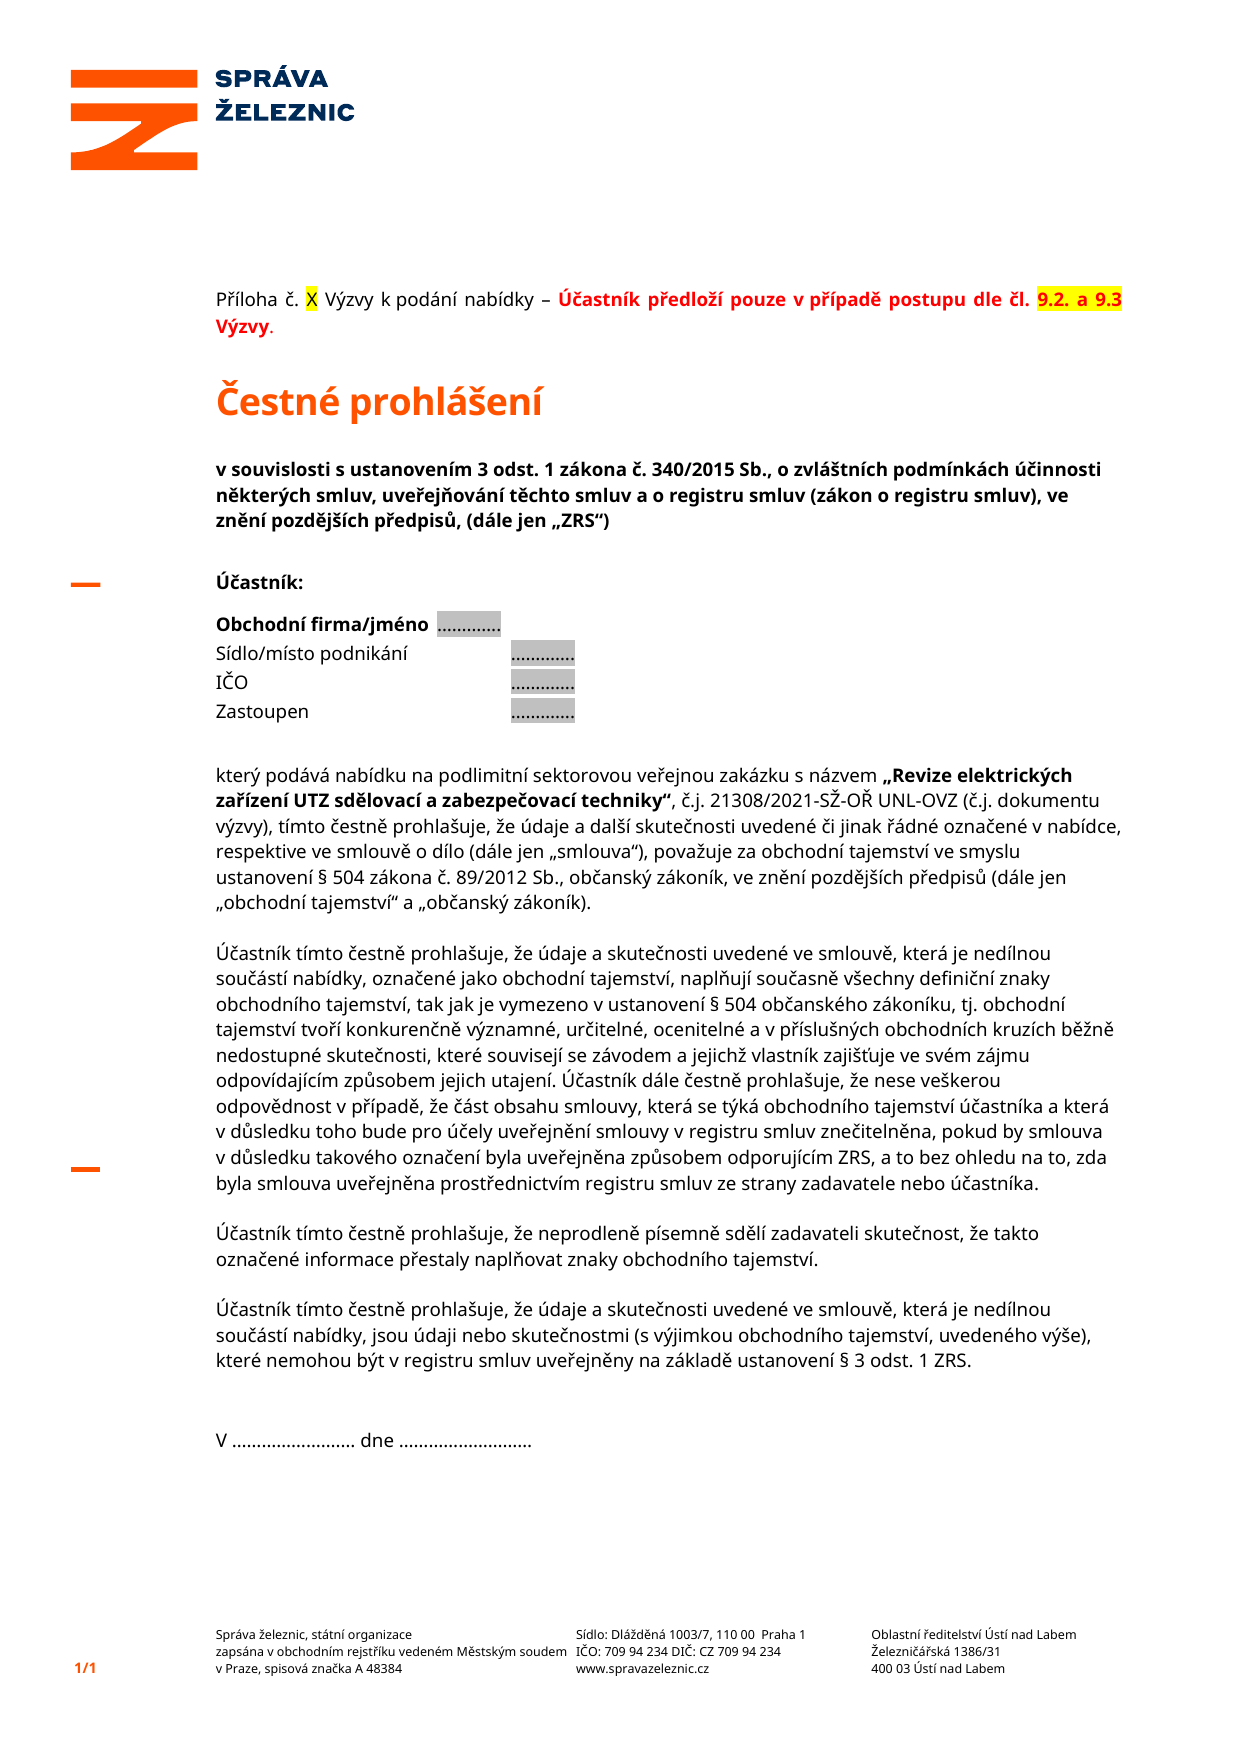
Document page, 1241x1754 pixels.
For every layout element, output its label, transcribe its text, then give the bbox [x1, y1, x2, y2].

text v souvislosti s ustanovením 3 odst. 1 zákona č. 340/2015 Sb., o zvláštních podmínkách účinnosti některých smluv, uveřejňování těchto smluv a o registru smluv (zákon o registru smluv), ve znění pozdějších předpisů, (dále jen „ZRS“) [216, 456, 1122, 533]
text Účastník tímto čestně prohlašuje, že neprodleně písemně sdělí zadavateli skutečnost, že takto označené informace přestaly naplňovat znaky obchodního tajemství. [216, 1220, 1122, 1271]
text Účastník tímto čestně prohlašuje, že údaje a skutečnosti uvedené ve smlouvě, která je nedílnou součástí nabídky, označené jako obchodní tajemství, naplňují současně všechny definiční znaky obchodního tajemství, tak jak je vymezeno v ustanovení § 504 občanského zákoníku, tj. obchodní tajemství tvoří konkurenčně významné, určitelné, ocenitelné a v příslušných obchodních kruzích běžně nedostupné skutečnosti, které souvisejí se závodem a jejichž vlastník zajišťuje ve svém zájmu odpovídajícím způsobem jejich utajení. Účastník dále čestně prohlašuje, že nese veškerou odpovědnost v případě, že část obsahu smlouvy, která se týká obchodního tajemství účastníka a která v důsledku toho bude pro účely uveřejnění smlouvy v registru smluv znečitelněna, pokud by smlouva v důsledku takového označení byla uveřejněna způsobem odporujícím ZRS, a to bez ohledu na to, zda byla smlouva uveřejněna prostřednictvím registru smluv ze strany zadavatele nebo účastníka. [216, 940, 1122, 1195]
subtitle Čestné prohlášení [216, 375, 1122, 426]
text Příloha č. X Výzvy k podání nabídky – Účastník předloží pouze v případě postupu dle čl. 9.2. a 9.3 Výzvy. [216, 286, 1122, 339]
text Zastoupen …………. [216, 695, 1122, 724]
text IČO …………. [216, 666, 1122, 695]
text který podává nabídku na podlimitní sektorovou veřejnou zakázku s názvem „Revize elektrických zařízení UTZ sdělovací a zabezpečovací techniky“, č.j. 21308/2021-SŽ-OŘ UNL-OVZ (č.j. dokumentu výzvy), tímto čestně prohlašuje, že údaje a další skutečnosti uvedené či jinak řádné označené v nabídce, respektive ve smlouvě o dílo (dále jen „smlouva“), považuje za obchodní tajemství ve smyslu ustanovení § 504 zákona č. 89/2012 Sb., občanský zákoník, ve znění pozdějších předpisů (dále jen „obchodní tajemství“ a „občanský zákoník). [216, 762, 1122, 915]
text Obchodní firma/jméno …………. [216, 608, 1122, 637]
text V ………………….… dne ……………………… [216, 1423, 1121, 1453]
text Účastník tímto čestně prohlašuje, že údaje a skutečnosti uvedené ve smlouvě, která je nedílnou součástí nabídky, jsou údaji nebo skutečnostmi (s výjimkou obchodního tajemství, uvedeného výše), které nemohou být v registru smluv uveřejněny na základě ustanovení § 3 odst. 1 ZRS. [216, 1296, 1122, 1373]
text Účastník: [216, 565, 1122, 596]
text Sídlo/místo podnikání …………. [216, 637, 1122, 666]
